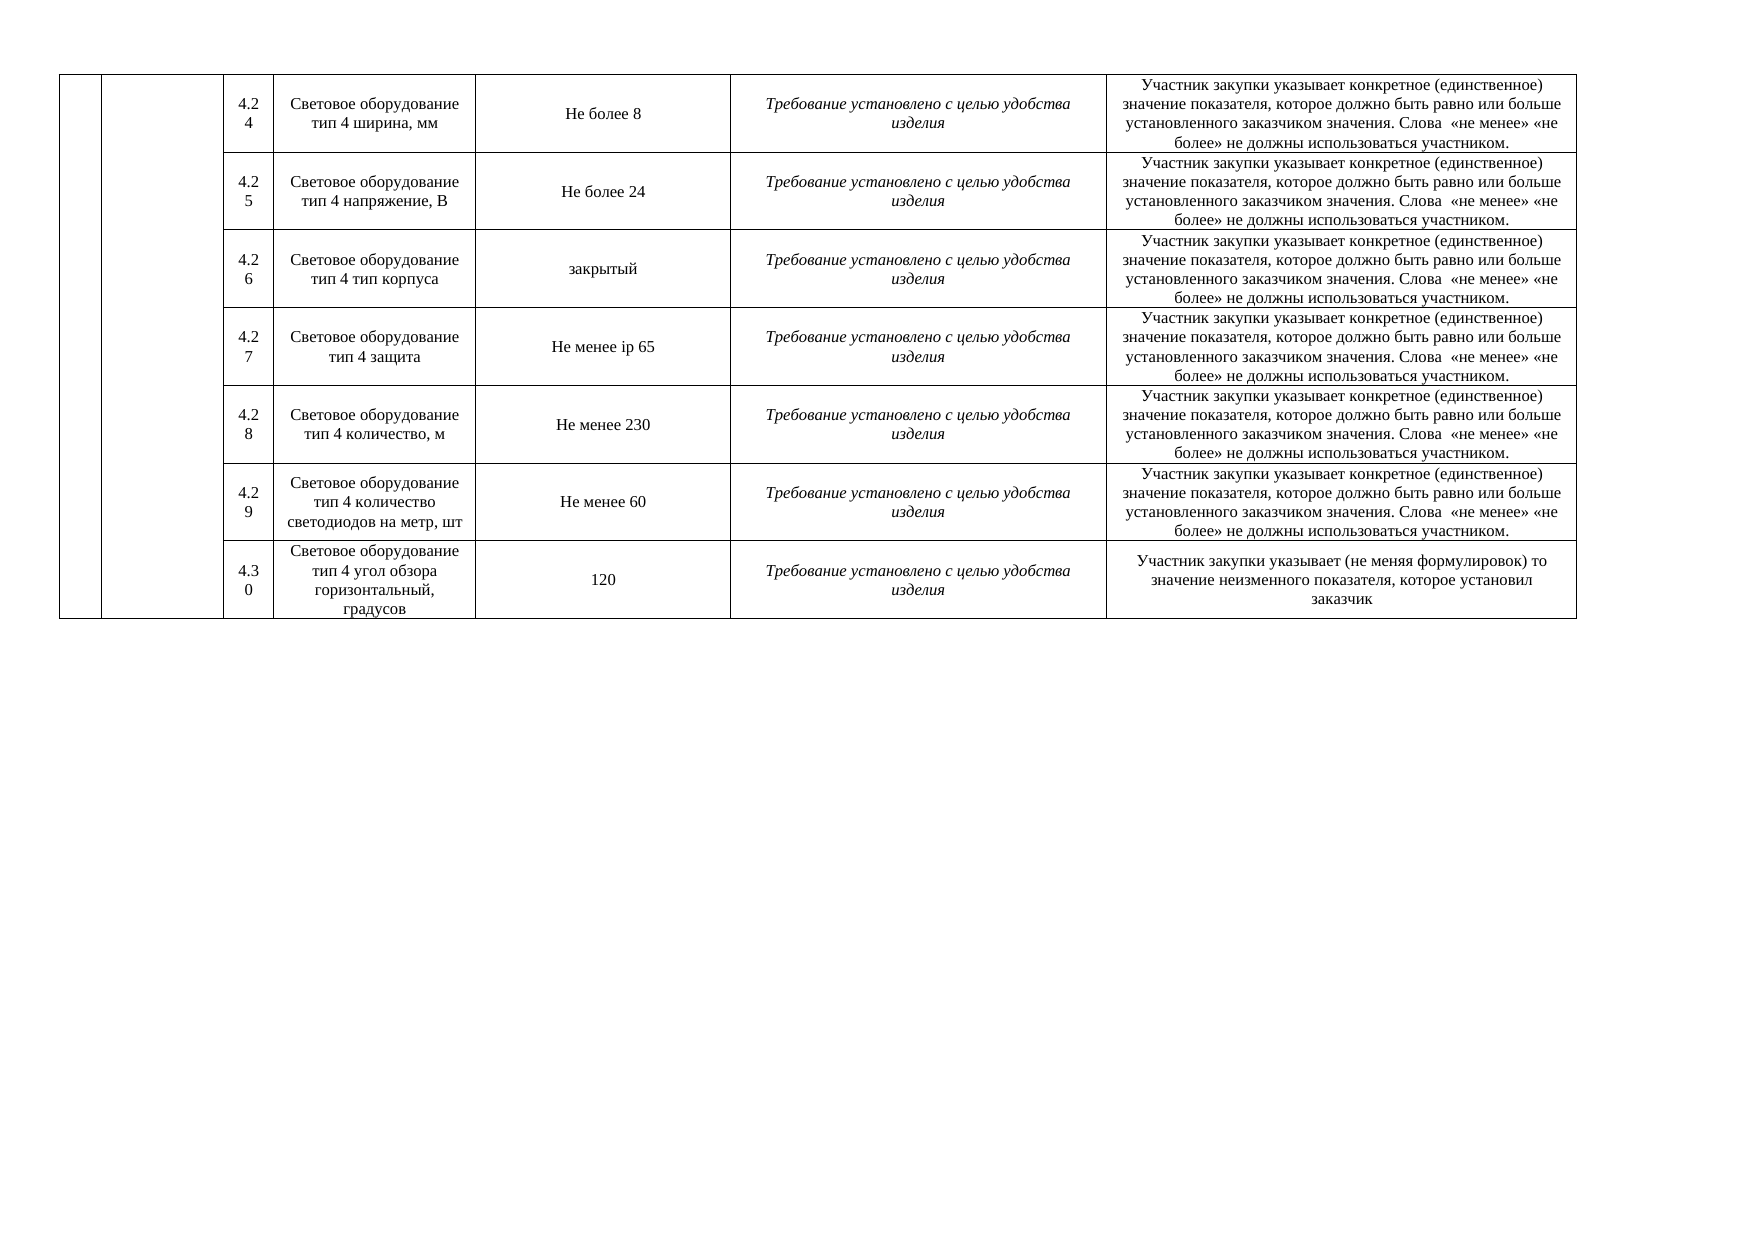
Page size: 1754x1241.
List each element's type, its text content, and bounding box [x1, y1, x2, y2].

table_cell Не менее ip 65 [476, 308, 730, 385]
table_cell Световое оборудование тип 4 количество, м [274, 386, 475, 462]
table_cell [731, 75, 1106, 152]
table_cell Световое оборудование тип 4 угол обзора горизонтальный, градусов [274, 541, 475, 618]
table_cell 4.27 [224, 308, 273, 385]
table_cell Световое оборудование тип 4 тип корпуса [274, 230, 475, 307]
table_cell Требование установлено с целью удобства изделия [731, 464, 1106, 540]
table_cell Световое оборудование тип 4 защита [274, 308, 475, 385]
table_cell Требование установлено с целью удобства изделия [731, 153, 1106, 229]
table_cell Не более 24 [476, 153, 730, 229]
table_cell 4.29 [224, 464, 273, 540]
table_cell Требование установлено с целью удобства изделия [731, 541, 1106, 618]
table_cell 4.24 [224, 75, 273, 152]
table_cell Требование установлено с целью удобства изделия [731, 308, 1106, 385]
table_cell Не менее 60 [476, 464, 730, 540]
table_cell 120 [476, 541, 730, 618]
table_cell закрытый [476, 230, 730, 307]
table_cell Световое оборудование тип 4 ширина, мм [274, 75, 475, 152]
table_cell Требование установлено с целью удобства изделия [731, 230, 1106, 307]
table_cell Участник закупки указывает (не меняя формулировок) то значение неизменного показателя, которое установил заказчик [1107, 541, 1576, 618]
table_cell 4.25 [224, 153, 273, 229]
table_cell 4.26 [224, 230, 273, 307]
table_cell 4.28 [224, 386, 273, 462]
table_cell Требование установлено с целью удобства изделия [731, 386, 1106, 462]
table_cell Световое оборудование тип 4 количество светодиодов на метр, шт [274, 464, 475, 540]
table_cell Не менее 230 [476, 386, 730, 462]
table_cell 4.30 [224, 541, 273, 618]
table_cell Не более 8 [476, 75, 730, 152]
table_cell Световое оборудование тип 4 напряжение, В [274, 153, 475, 229]
